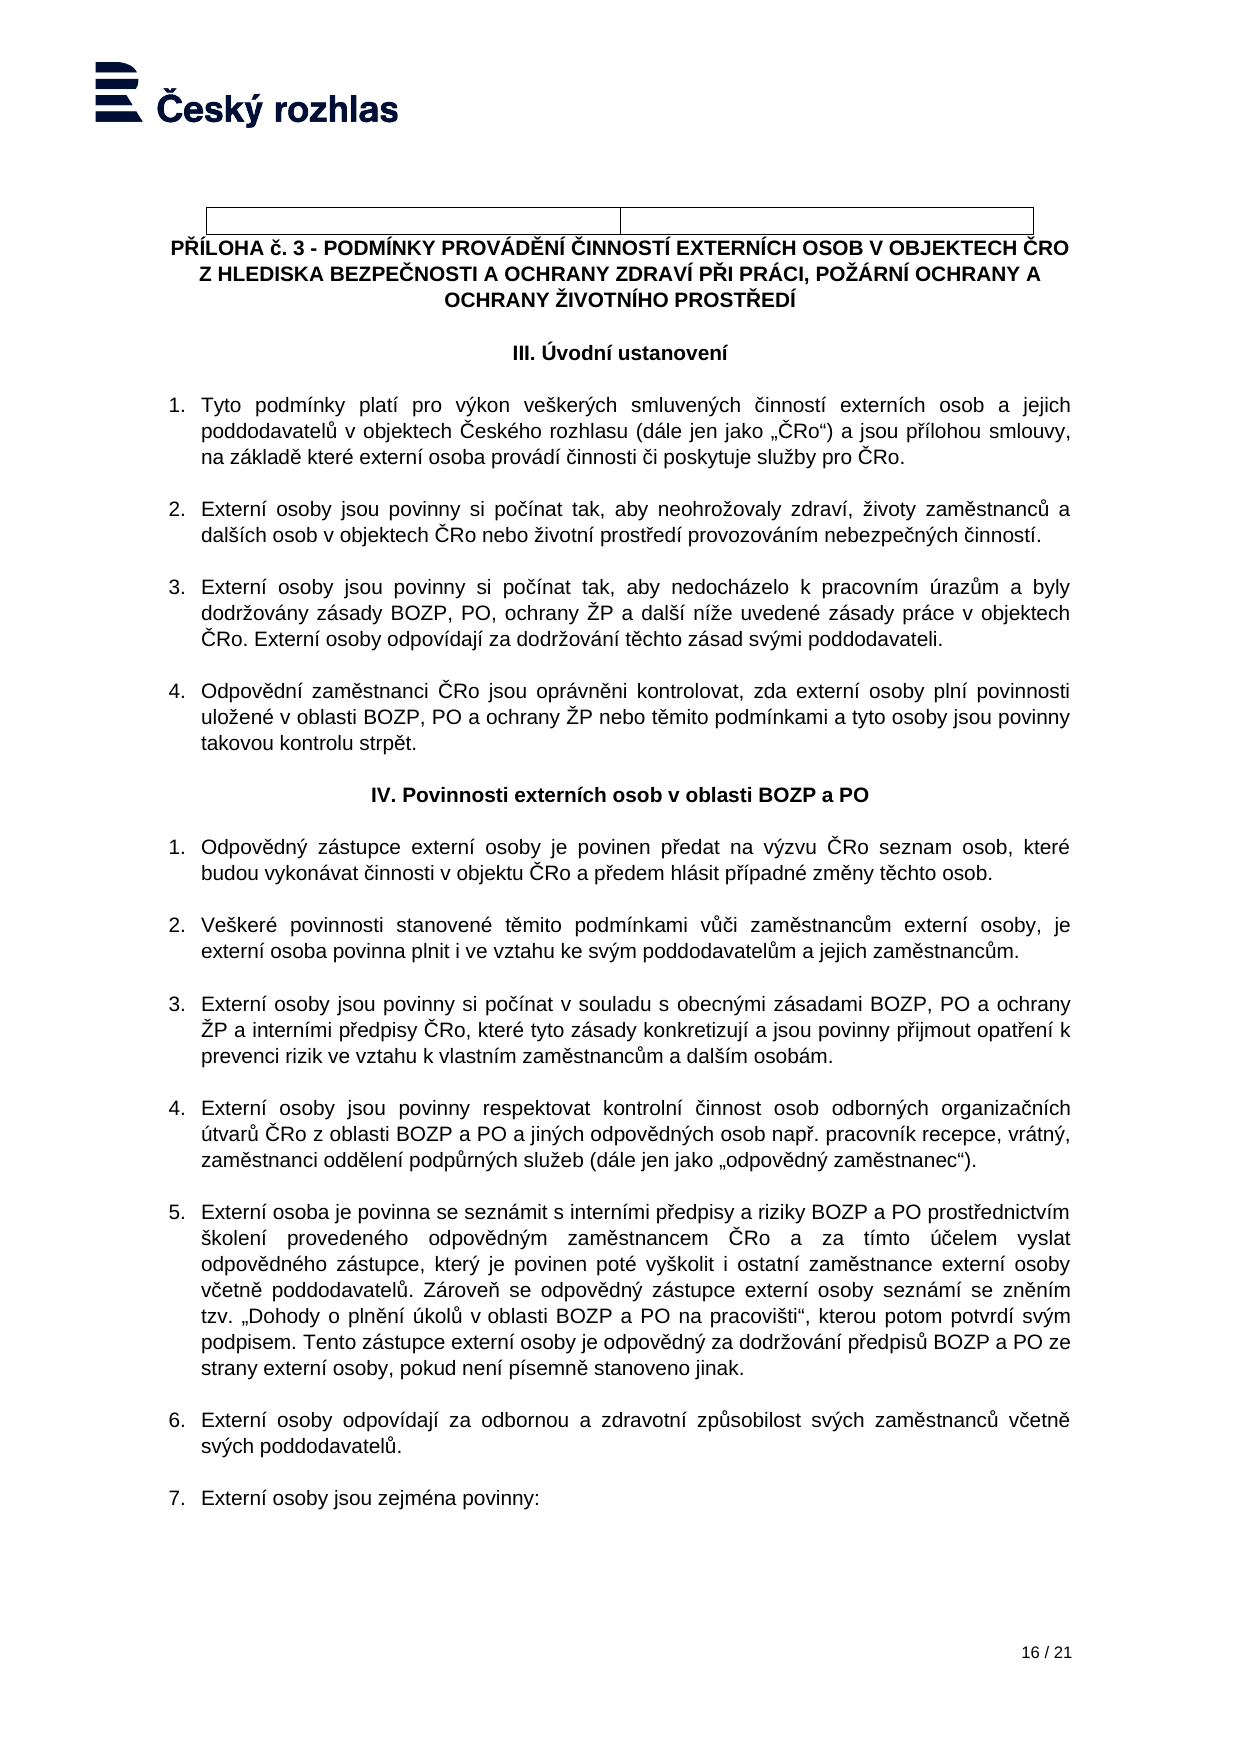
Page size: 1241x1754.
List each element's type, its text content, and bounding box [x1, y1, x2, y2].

list Externí osoby jsou povinny si počínat v souladu s obecnými zásadami BOZP, PO a ochrany ŽP a interními předpisy ČRo, které tyto zásady konkretizují a jsou povinny přijmout opatření k prevenci rizik ve vztahu k vlastním zaměstnancům a dalším osobám. [168, 990, 1072, 1068]
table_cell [207, 208, 620, 234]
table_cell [621, 208, 1033, 234]
list Tyto podmínky platí pro výkon veškerých smluvených činností externích osob a jejich poddodavatelů v objektech Českého rozhlasu (dále jen jako „ČRo“) a jsou přílohou smlouvy, na základě které externí osoba provádí činnosti či poskytuje služby pro ČRo. [168, 391, 1072, 469]
list Externí osoby jsou povinny si počínat tak, aby neohrožovaly zdraví, životy zaměstnanců a dalších osob v objektech ČRo nebo životní prostředí provozováním nebezpečných činností. [168, 495, 1072, 547]
list Externí osoby odpovídají za odbornou a zdravotní způsobilost svých zaměstnanců včetně svých poddodavatelů. [168, 1407, 1072, 1459]
list Externí osoby jsou povinny respektovat kontrolní činnost osob odborných organizačních útvarů ČRo z oblasti BOZP a PO a jiných odpovědných osob např. pracovník recepce, vrátný, zaměstnanci oddělení podpůrných služeb (dále jen jako „odpovědný zaměstnanec“). [168, 1094, 1072, 1172]
list Odpovědný zástupce externí osoby je povinen předat na výzvu ČRo seznam osob, které budou vykonávat činnosti v objektu ČRo a předem hlásit případné změny těchto osob. [168, 834, 1072, 886]
list Odpovědní zaměstnanci ČRo jsou oprávněni kontrolovat, zda externí osoby plní povinnosti uložené v oblasti BOZP, PO a ochrany ŽP nebo těmito podmínkami a tyto osoby jsou povinny takovou kontrolu strpět. [168, 678, 1072, 756]
list PŘÍLOHA č. 3 - PODMÍNKY PROVÁDĚNÍ ČINNOSTÍ EXTERNÍCH OSOB V OBJEKTECH ČRO Z HLEDISKA BEZPEČNOSTI A OCHRANY ZDRAVÍ PŘI PRÁCI, POŽÁRNÍ OCHRANY A OCHRANY ŽIVOTNÍHO PROSTŘEDÍ [168, 235, 1072, 313]
subtitle Úvodní ustanovení [168, 339, 1072, 365]
list Externí osoby jsou povinny si počínat tak, aby nedocházelo k pracovním úrazům a byly dodržovány zásady BOZP, PO, ochrany ŽP a další níže uvedené zásady práce v objektech ČRo. Externí osoby odpovídají za dodržování těchto zásad svými poddodavateli. [168, 573, 1072, 652]
list Externí osoby jsou zejména povinny: [168, 1485, 1072, 1511]
list Externí osoba je povinna se seznámit s interními předpisy a riziky BOZP a PO prostřednictvím školení provedeného odpovědným zaměstnancem ČRo a za tímto účelem vyslat odpovědného zástupce, který je povinen poté vyškolit i ostatní zaměstnance externí osoby včetně poddodavatelů. Zároveň se odpovědný zástupce externí osoby seznámí se zněním tzv. „Dohody o plnění úkolů v oblasti BOZP a PO na pracovišti“, kterou potom potvrdí svým podpisem. Tento zástupce externí osoby je odpovědný za dodržování předpisů BOZP a PO ze strany externí osoby, pokud není písemně stanoveno jinak. [168, 1198, 1072, 1381]
picture [95, 62, 398, 128]
subtitle Povinnosti externích osob v oblasti BOZP a PO [168, 782, 1072, 808]
list Veškeré povinnosti stanovené těmito podmínkami vůči zaměstnancům externí osoby, je externí osoba povinna plnit i ve vztahu ke svým poddodavatelům a jejich zaměstnancům. [168, 912, 1072, 964]
